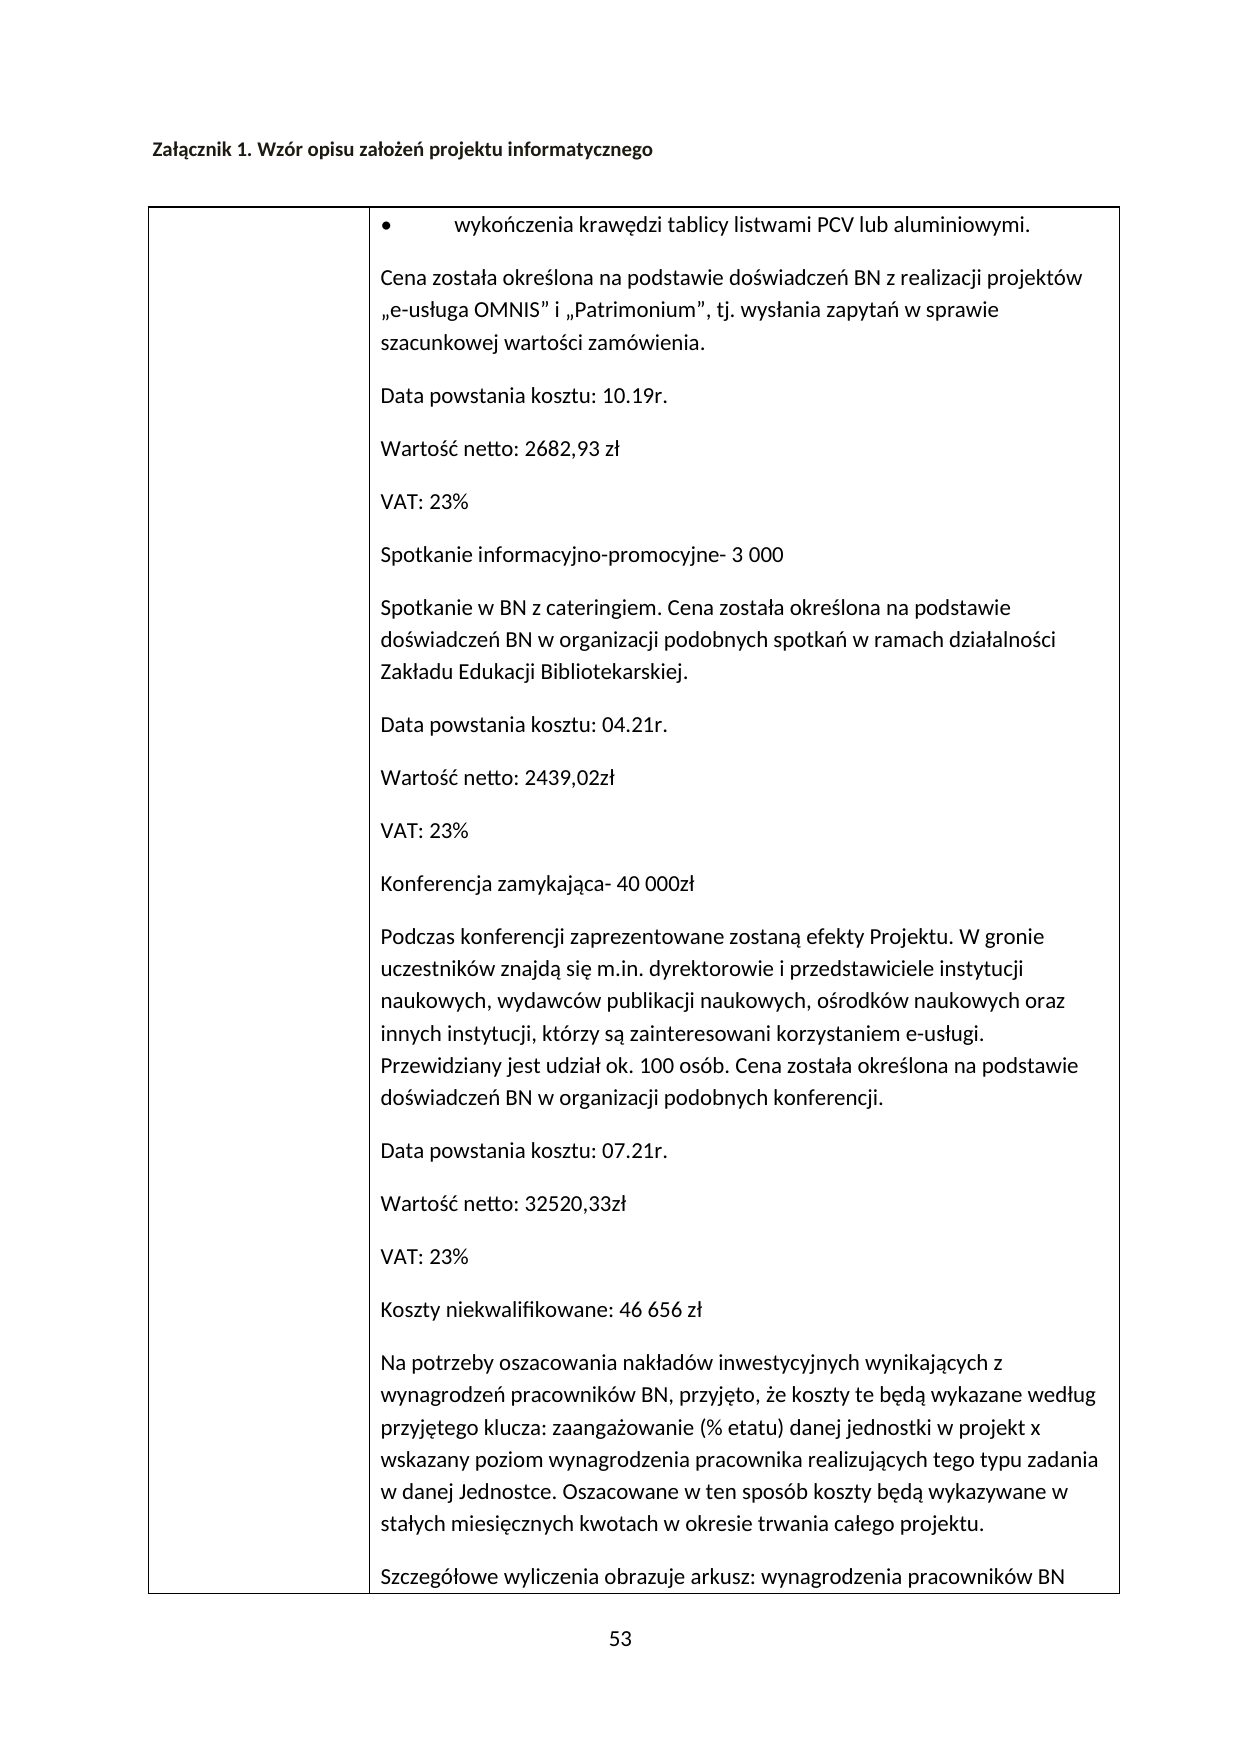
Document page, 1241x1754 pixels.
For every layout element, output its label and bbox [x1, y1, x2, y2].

table_cell [149, 208, 369, 1593]
table_cell [370, 208, 1119, 1593]
